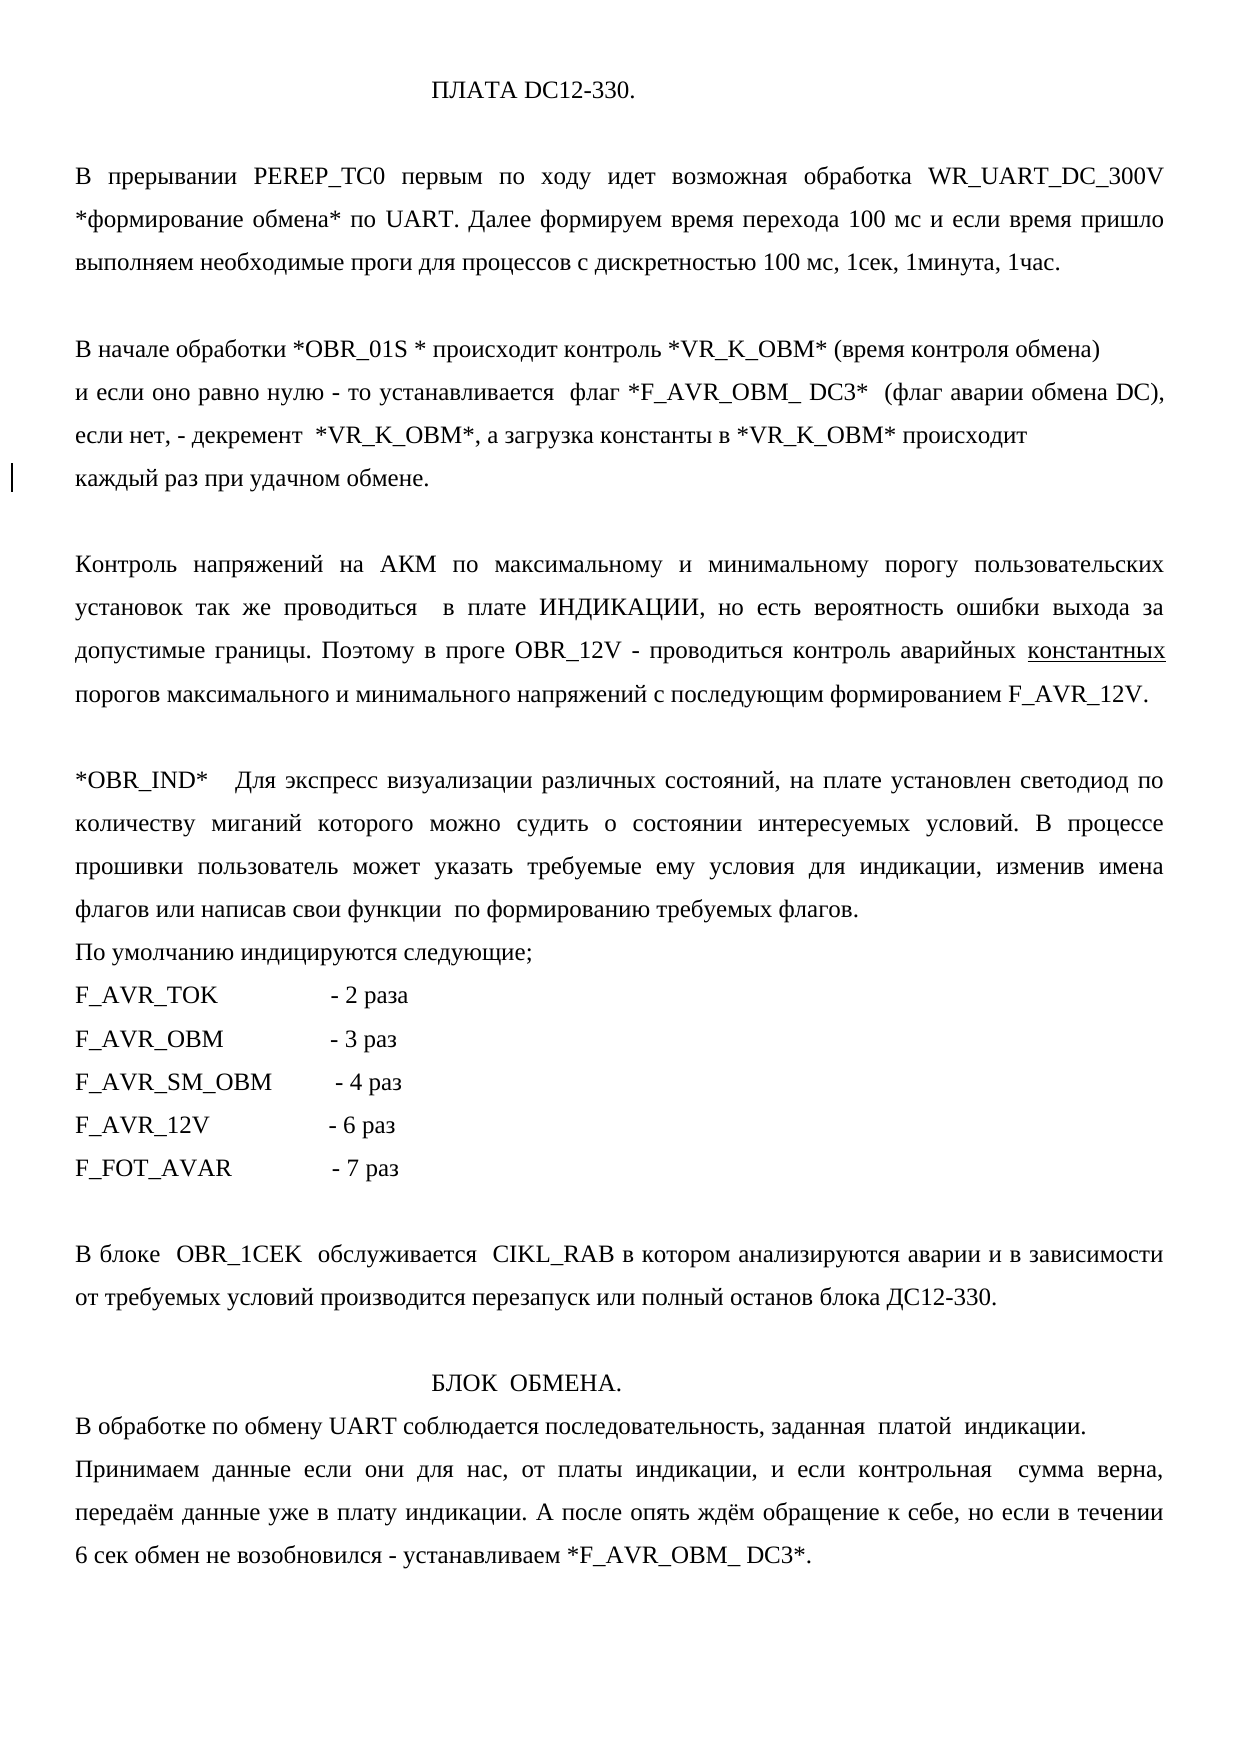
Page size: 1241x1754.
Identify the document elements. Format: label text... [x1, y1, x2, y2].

text F_AVR_OBM - 3 раз [75, 1024, 1165, 1052]
text В блоке OBR_1CEK обслуживается CIKL_RAB в котором анализируются аварии и в зависимости от требуемых условий производится перезапуск или полный останов блока ДС12-330. [75, 1239, 1165, 1311]
text Контроль напряжений на АКМ по максимальному и минимальному порогу пользовательских установок так же проводиться в плате ИНДИКАЦИИ, но есть вероятность ошибки выхода за допустимые границы. Поэтому в проге OBR_12V - проводиться контроль аварийных константных порогов максимального и минимального напряжений с последующим формированием F_AVR_12V. [75, 549, 1165, 707]
text F_AVR_12V - 6 раз [75, 1110, 1165, 1139]
text ПЛАТА DC12-330. [75, 75, 1165, 104]
text В обработке по обмену UART соблюдается последовательность, заданная платой индикации. [75, 1411, 1165, 1439]
text F_AVR_SM_OBM - 4 раз [75, 1067, 1165, 1096]
text БЛОК ОБМЕНА. [75, 1368, 1165, 1396]
text В прерывании PEREP_TC0 первым по ходу идет возможная обработка WR_UART_DC_300V *формирование обмена* по UART. Далее формируем время перехода 100 мс и если время пришло выполняем необходимые проги для процессов с дискретностью 100 мс, 1сек, 1минута, 1час. [75, 161, 1165, 276]
text F_AVR_TOK - 2 раза [75, 981, 1165, 1009]
text F_FOT_AVAR - 7 раз [75, 1153, 1165, 1182]
text и если оно равно нулю - то устанавливается флаг *F_AVR_OBM_ DC3* (флаг аварии обмена DC), если нет, - декремент *VR_K_OBM*, а загрузка константы в *VR_K_OBM* происходит [75, 377, 1165, 449]
text Принимаем данные если они для нас, от платы индикации, и если контрольная сумма верна, передаём данные уже в плату индикации. А после опять ждём обращение к себе, но если в течении 6 сек обмен не возобновился - устанавливаем *F_AVR_OBM_ DC3*. [75, 1454, 1165, 1569]
text каждый раз при удачном обмене. [13, 463, 1165, 492]
text *OBR_IND* Для экспресс визуализации различных состояний, на плате установлен светодиод по количеству миганий которого можно судить о состоянии интересуемых условий. В процессе прошивки пользователь может указать требуемые ему условия для индикации, изменив имена флагов или написав свои функции по формированию требуемых флагов. [75, 765, 1165, 923]
text По умолчанию индицируются следующие; [75, 937, 1165, 966]
text В начале обработки *OBR_01S * происходит контроль *VR_K_OBM* (время контроля обмена) [75, 334, 1165, 362]
